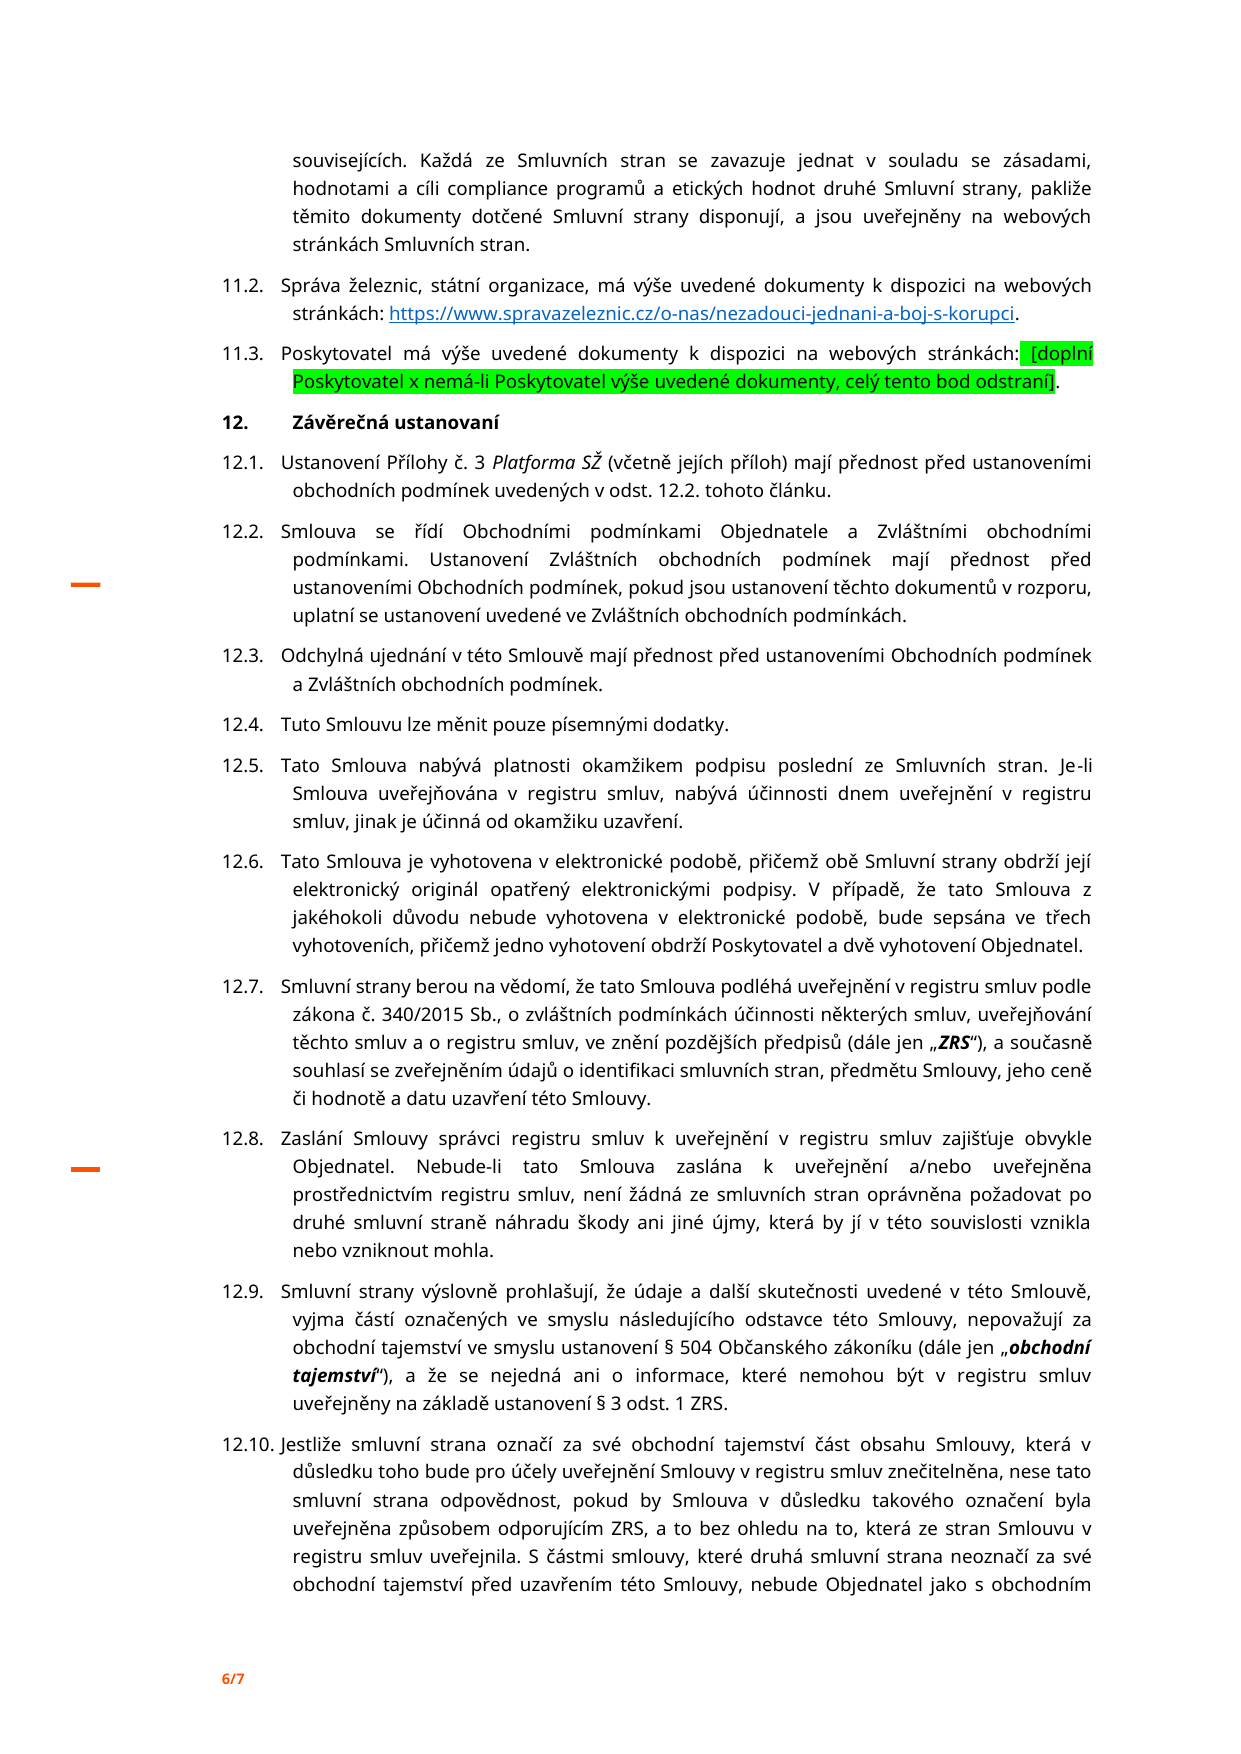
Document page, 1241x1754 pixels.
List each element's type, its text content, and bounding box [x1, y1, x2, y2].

text Zaslání Smlouvy správci registru smluv k uveřejnění v registru smluv zajišťuje obvykle Objednatel. Nebude-li tato Smlouva zaslána k uveřejnění a/nebo uveřejněna prostřednictvím registru smluv, není žádná ze smluvních stran oprávněna požadovat po druhé smluvní straně náhradu škody ani jiné újmy, která by jí v této souvislosti vznikla nebo vzniknout mohla. [222, 1126, 1093, 1263]
text Poskytovatel má výše uvedené dokumenty k dispozici na webových stránkách: [doplní Poskytovatel x nemá-li Poskytovatel výše uvedené dokumenty, celý tento bod odstraní]. [222, 341, 1093, 394]
text Smluvní strany berou na vědomí, že tato Smlouva podléhá uveřejnění v registru smluv podle zákona č. 340/2015 Sb., o zvláštních podmínkách účinnosti některých smluv, uveřejňování těchto smluv a o registru smluv, ve znění pozdějších předpisů (dále jen „ZRS“), a současně souhlasí se zveřejněním údajů o identifikaci smluvních stran, předmětu Smlouvy, jeho ceně či hodnotě a datu uzavření této Smlouvy. [222, 973, 1093, 1111]
text Tuto Smlouvu lze měnit pouze písemnými dodatky. [222, 711, 1093, 737]
text Tato Smlouva nabývá platnosti okamžikem podpisu poslední ze Smluvních stran. Je-li Smlouva uveřejňována v registru smluv, nabývá účinnosti dnem uveřejnění v registru smluv, jinak je účinná od okamžiku uzavření. [222, 752, 1093, 833]
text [222, 1431, 1093, 1596]
text Správa železnic, státní organizace, má výše uvedené dokumenty k dispozici na webových stránkách: https://www.spravazeleznic.cz/o-nas/nezadouci-jednani-a-boj-s-korupci. [222, 272, 1093, 326]
text Odchylná ujednání v této Smlouvě mají přednost před ustanoveními Obchodních podmínek a Zvláštních obchodních podmínek. [222, 643, 1093, 696]
text Tato Smlouva je vyhotovena v elektronické podobě, přičemž obě Smluvní strany obdrží její elektronický originál opatřený elektronickými podpisy. V případě, že tato Smlouva z jakéhokoli důvodu nebude vyhotovena v elektronické podobě, bude sepsána ve třech vyhotoveních, přičemž jedno vyhotovení obdrží Poskytovatel a dvě vyhotovení Objednatel. [222, 848, 1093, 958]
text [222, 147, 1093, 257]
text Ustanovení Přílohy č. 3 Platforma SŽ (včetně jejích příloh) mají přednost před ustanoveními obchodních podmínek uvedených v odst. 12.2. tohoto článku. [222, 450, 1093, 503]
text Smlouva se řídí Obchodními podmínkami Objednatele a Zvláštními obchodními podmínkami. Ustanovení Zvláštních obchodních podmínek mají přednost před ustanoveními Obchodních podmínek, pokud jsou ustanovení těchto dokumentů v rozporu, uplatní se ustanovení uvedené ve Zvláštních obchodních podmínkách. [222, 518, 1093, 628]
text Závěrečná ustanovaní [222, 409, 1093, 435]
text Smluvní strany výslovně prohlašují, že údaje a další skutečnosti uvedené v této Smlouvě, vyjma částí označených ve smyslu následujícího odstavce této Smlouvy, nepovažují za obchodní tajemství ve smyslu ustanovení § 504 Občanského zákoníku (dále jen „obchodní tajemství“), a že se nejedná ani o informace, které nemohou být v registru smluv uveřejněny na základě ustanovení § 3 odst. 1 ZRS. [222, 1278, 1093, 1416]
